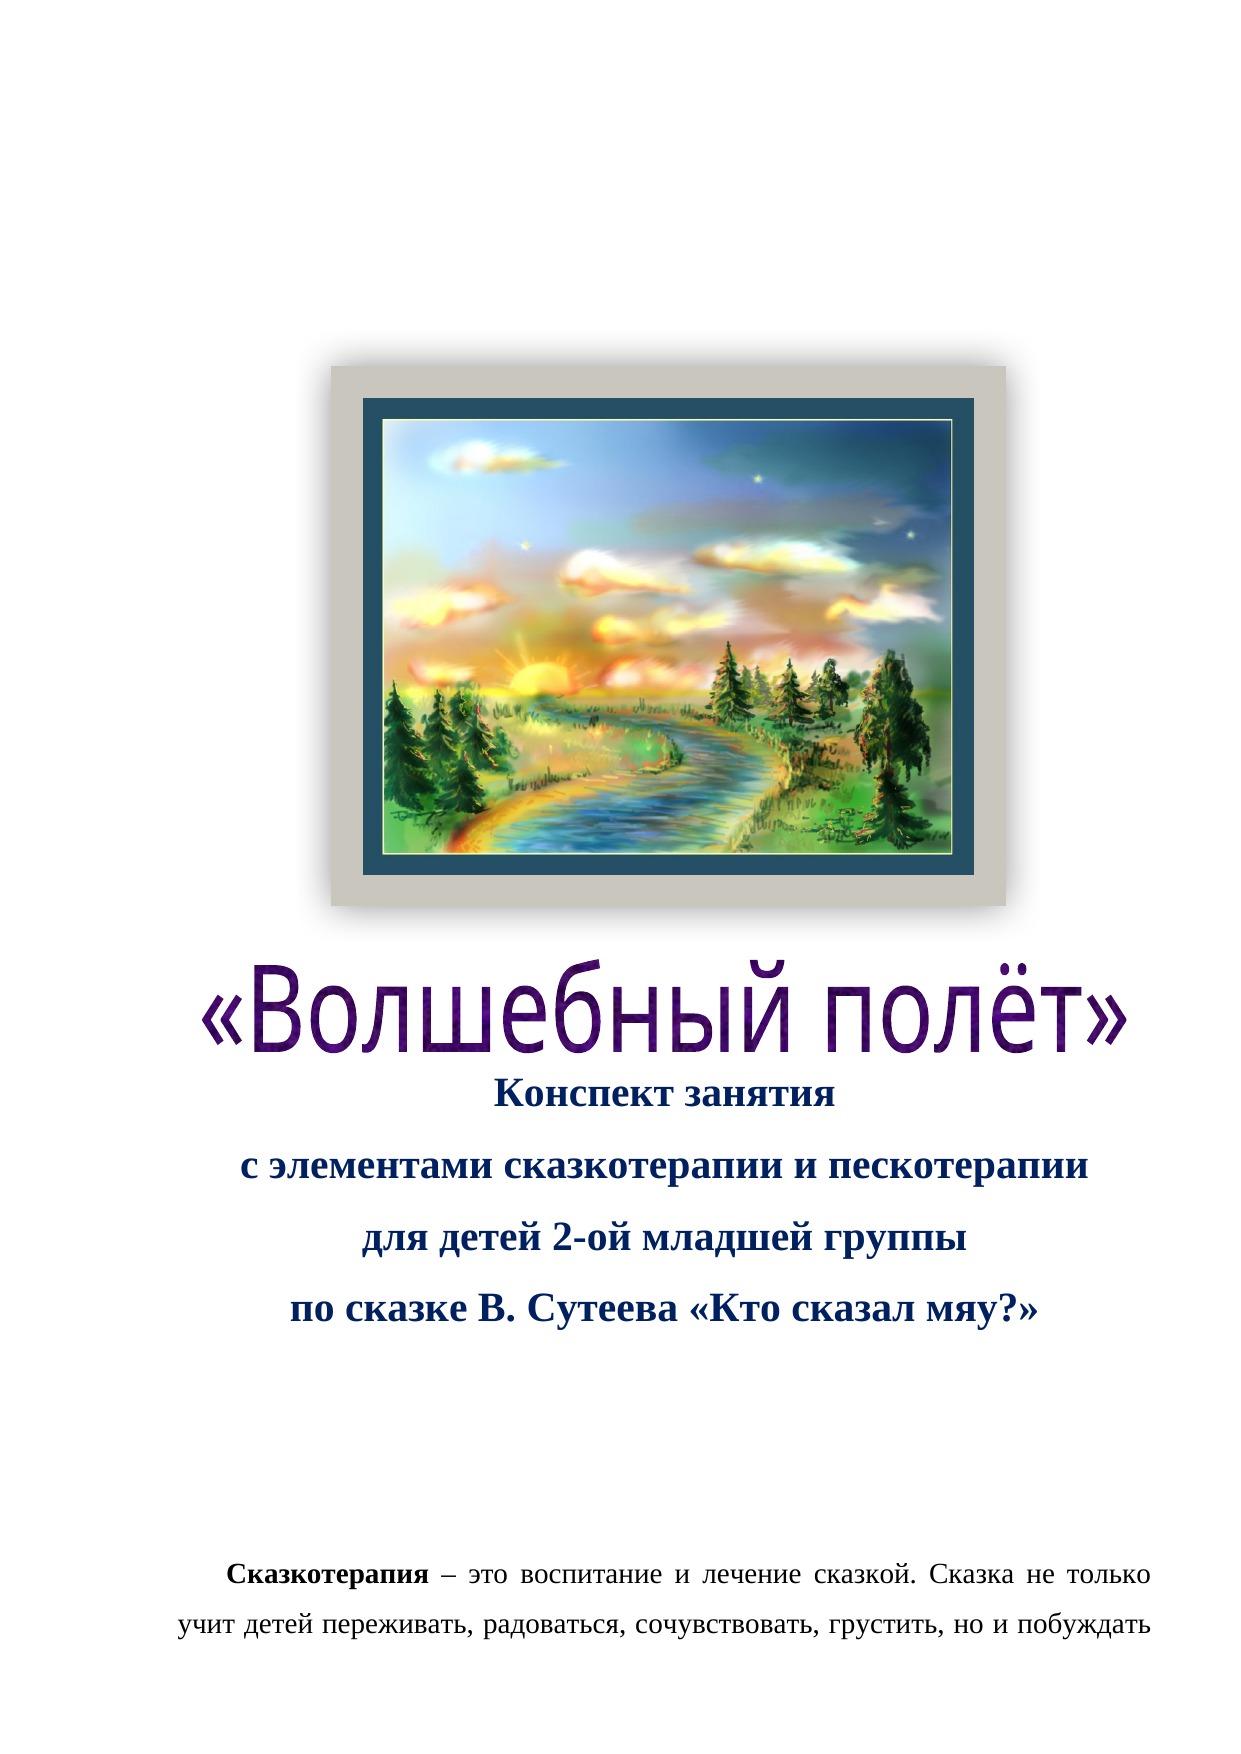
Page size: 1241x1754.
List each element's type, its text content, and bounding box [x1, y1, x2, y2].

picture [202, 994, 224, 1046]
picture [672, 986, 713, 1052]
picture [362, 986, 407, 1053]
text для детей 2-ой младшей группы [177, 1211, 1152, 1259]
picture [1000, 963, 1010, 976]
picture [992, 985, 1035, 1054]
picture [555, 959, 601, 1054]
text по сказке В. Сутеева «Кто сказал мяу?» [177, 1283, 1152, 1331]
picture [310, 985, 357, 1054]
picture [744, 986, 789, 1052]
picture [749, 959, 785, 979]
text с элементами сказкотерапии и пескотерапии [177, 1139, 1152, 1187]
picture [827, 986, 870, 1052]
picture [220, 994, 242, 1046]
picture [1105, 994, 1127, 1046]
picture [254, 965, 301, 1052]
picture [613, 986, 657, 1052]
picture [720, 986, 729, 1052]
text Конспект занятия [177, 1067, 1152, 1115]
picture [1086, 994, 1109, 1046]
picture [363, 398, 974, 875]
picture [503, 985, 546, 1054]
picture [1041, 986, 1082, 1052]
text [177, 1556, 1152, 1640]
picture [1017, 963, 1027, 976]
picture [934, 986, 980, 1053]
picture [422, 986, 491, 1052]
picture [882, 985, 929, 1054]
